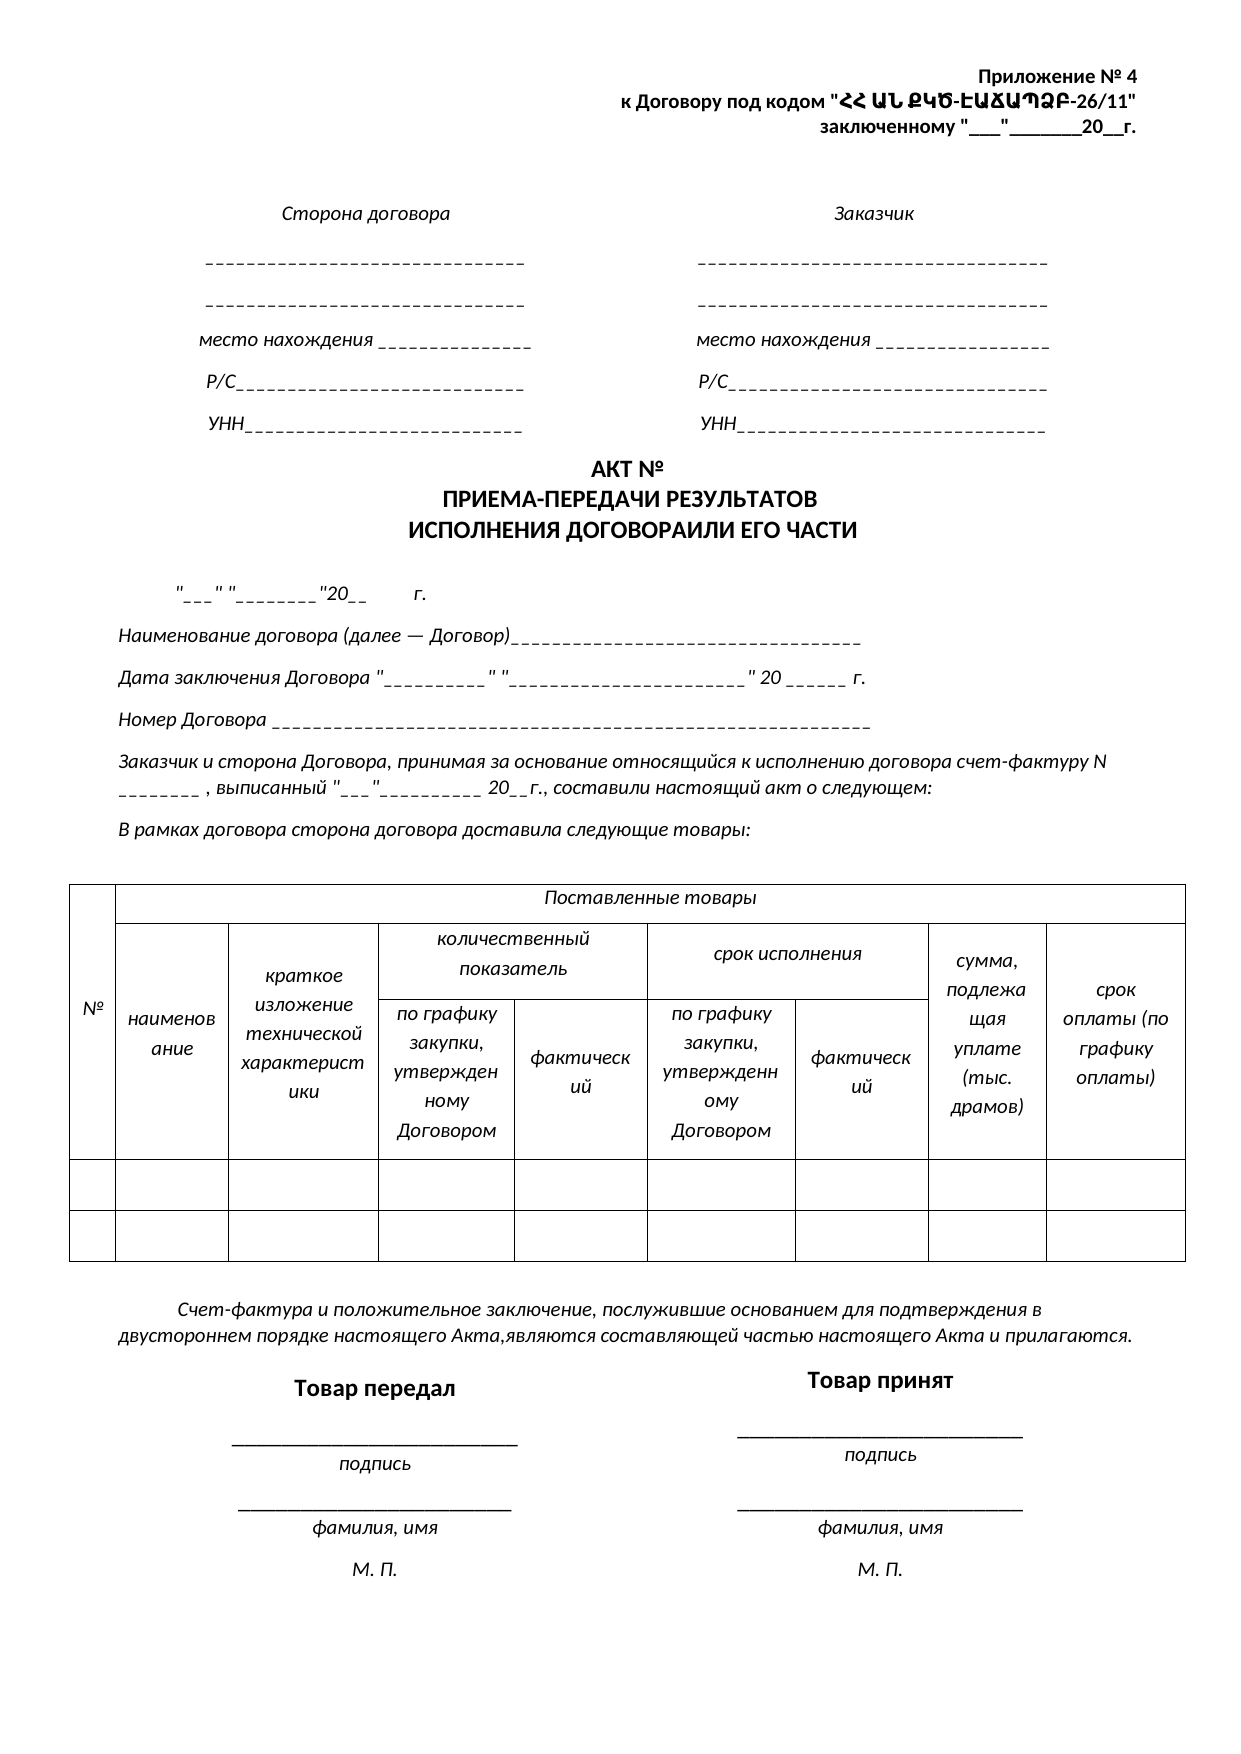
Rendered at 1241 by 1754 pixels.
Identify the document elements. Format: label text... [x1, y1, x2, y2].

text Наименование договора (далее — Договор)__________________________________ [118, 622, 1137, 648]
table_cell [70, 1160, 115, 1210]
text Счет-фактура и положительное заключение, послужившие основанием для подтверждения в двустороннем порядке настоящего Акта,являются составляющей частью настоящего Акта и прилагаются. [118, 1296, 1137, 1347]
table_cell [1047, 1211, 1185, 1261]
table_cell [515, 1211, 647, 1261]
table_header Поставленные товары [116, 885, 1185, 922]
text АКТ № [118, 453, 1137, 483]
text Дата заключения Договора "__________" "_______________________" 20 ______ г. [118, 664, 1137, 690]
text к Договору под кодом "ՀՀ ԱՆ ՔԿԾ-ԷԱՃԱՊՁԲ-26/11" заключенному "___"_______20__г. [118, 88, 1137, 139]
table_cell [929, 1160, 1046, 1210]
table_cell срок оплаты (по графику оплаты) [1047, 924, 1185, 1159]
table_cell [379, 1211, 514, 1261]
table_cell [229, 1160, 378, 1210]
table_header Сторона договора _______________________________ _______________________________ место нахождения _______________ Р/С____________________________ УНН___________________________ [120, 200, 612, 453]
table_cell [648, 1211, 795, 1261]
table_header Заказчик __________________________________ __________________________________ место нахождения _________________ Р/С_______________________________ УНН______________________________ [612, 200, 1135, 453]
text "___" "________"20__ г. [118, 580, 1137, 606]
table_cell по графику закупки, утвержденному Договором [648, 1000, 795, 1159]
text Приложение № 4 [118, 63, 1137, 88]
table_cell фактический [515, 1000, 647, 1159]
table_cell _______________________ фамилия, имя [628, 1484, 1133, 1556]
table_cell [116, 1160, 228, 1210]
text ПРИЕМА-ПЕРЕДАЧИ РЕЗУЛЬТАТОВ ИСПОЛНЕНИЯ ДОГОВОРАИЛИ ЕГО ЧАСТИ [177, 483, 1088, 544]
table_header Товар передал [122, 1364, 627, 1411]
text Заказчик и сторона Договора, принимая за основание относящийся к исполнению договора счет-фактуру N ________ , выписанный "___"__________ 20__г., составили настоящий акт о следующем: [118, 748, 1137, 799]
table_cell [70, 1211, 115, 1261]
table_header № [70, 885, 115, 1159]
table_cell [229, 1211, 378, 1261]
table_cell фактический [796, 1000, 928, 1159]
table_cell [116, 1211, 228, 1261]
table_cell сумма, подлежащая уплате (тыс. драмов) [929, 924, 1046, 1159]
table_cell М. П. [122, 1556, 627, 1598]
table_cell по графику закупки, утвержденному Договором [379, 1000, 514, 1159]
table_cell [796, 1160, 928, 1210]
text В рамках договора сторона договора доставила следующие товары: [118, 816, 1137, 841]
table_cell М. П. [628, 1556, 1133, 1598]
table_cell краткое изложение технической характеристики [229, 924, 378, 1159]
table_cell срок исполнения [648, 924, 928, 999]
table_cell [379, 1160, 514, 1210]
table_cell _______________________ подпись [122, 1411, 627, 1484]
table_cell [648, 1160, 795, 1210]
table_cell [929, 1211, 1046, 1261]
table_header Товар принят [628, 1364, 1133, 1411]
text Номер Договора __________________________________________________________ [118, 706, 1137, 732]
table_cell наименование [116, 924, 228, 1159]
table_cell [1047, 1160, 1185, 1210]
table_cell количественный показатель [379, 924, 647, 999]
table_cell [515, 1160, 647, 1210]
table_cell ______________________ фамилия, имя [122, 1484, 627, 1556]
table_cell [796, 1211, 928, 1261]
table_cell _______________________ подпись [628, 1411, 1133, 1484]
